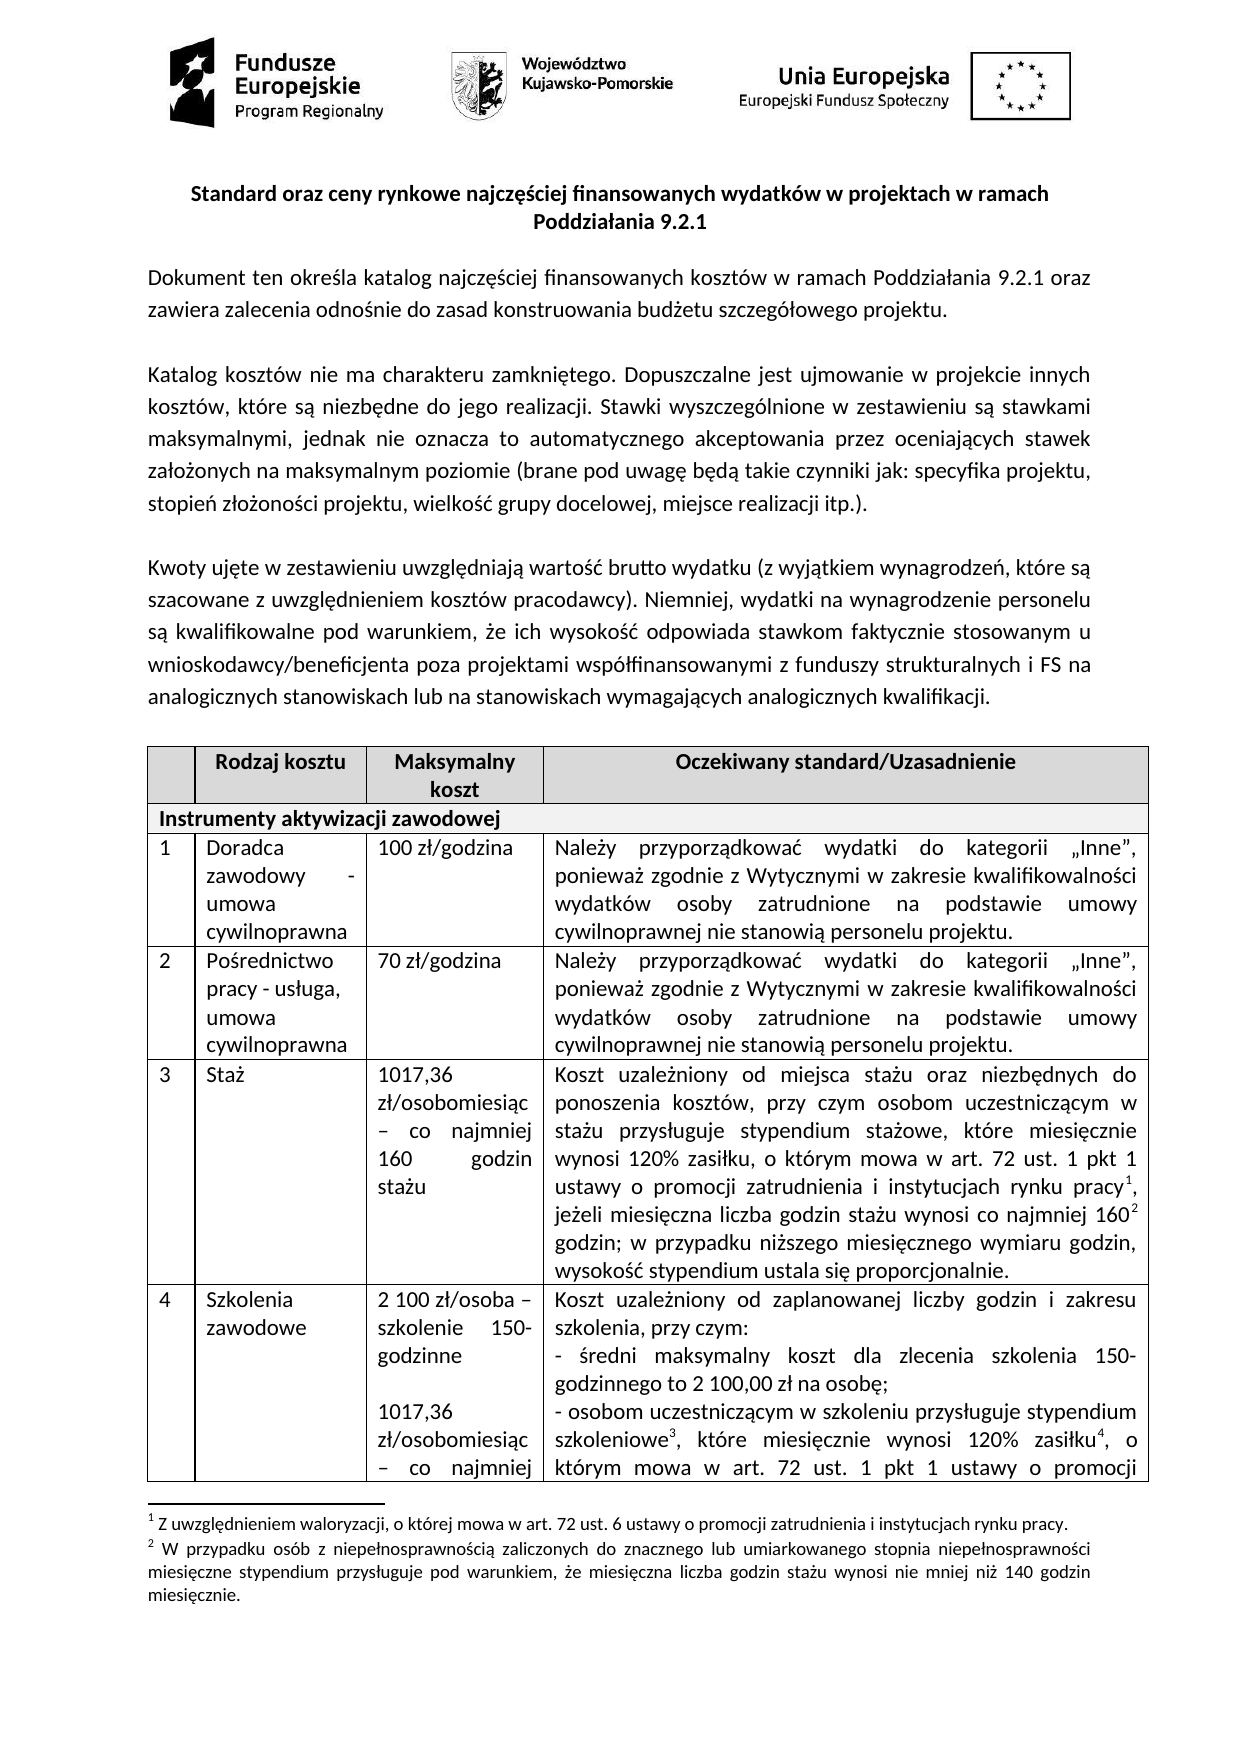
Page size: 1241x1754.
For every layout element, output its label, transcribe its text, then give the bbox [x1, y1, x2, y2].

table_cell 4 [148, 1285, 194, 1481]
table_cell Należy przyporządkować wydatki do kategorii „Inne”, ponieważ zgodnie z Wytycznymi w zakresie kwalifikowalności wydatków osoby zatrudnione na podstawie umowy cywilnoprawnej nie stanowią personelu projektu. [544, 947, 1148, 1059]
table_cell Staż [196, 1060, 366, 1284]
table_header Rodzaj kosztu [196, 747, 366, 803]
text Kwoty ujęte w zestawieniu uwzględniają wartość brutto wydatku (z wyjątkiem wynagrodzeń, które są szacowane z uwzględnieniem kosztów pracodawcy). Niemniej, wydatki na wynagrodzenie personelu są kwalifikowalne pod warunkiem, że ich wysokość odpowiada stawkom faktycznie stosowanym u wnioskodawcy/beneficjenta poza projektami współfinansowanymi z funduszy strukturalnych i FS na analogicznych stanowiskach lub na stanowiskach wymagających analogicznych kwalifikacji. [148, 553, 1093, 710]
table_cell Doradca zawodowy - umowa cywilnoprawna [196, 834, 366, 946]
picture [147, 14, 1093, 149]
table_header Maksymalny koszt [367, 747, 543, 803]
table_cell 100 zł/godzina [367, 834, 543, 946]
table_cell Szkolenia zawodowe [196, 1285, 366, 1481]
table_header Oczekiwany standard/Uzasadnienie [544, 747, 1148, 803]
table_cell 70 zł/godzina [367, 947, 543, 1059]
text Standard oraz ceny rynkowe najczęściej finansowanych wydatków w projektach w ramach Poddziałania 9.2.1 [148, 179, 1093, 235]
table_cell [367, 1285, 543, 1481]
table_cell 1 [148, 834, 194, 946]
table_cell Pośrednictwo pracy - usługa, umowa cywilnoprawna [196, 947, 366, 1059]
table_cell 2 [148, 947, 194, 1059]
table_header [148, 747, 194, 803]
text Katalog kosztów nie ma charakteru zamkniętego. Dopuszczalne jest ujmowanie w projekcie innych kosztów, które są niezbędne do jego realizacji. Stawki wyszczególnione w zestawieniu są stawkami maksymalnymi, jednak nie oznacza to automatycznego akceptowania przez oceniających stawek założonych na maksymalnym poziomie (brane pod uwagę będą takie czynniki jak: specyfika projektu, stopień złożoności projektu, wielkość grupy docelowej, miejsce realizacji itp.). [148, 360, 1093, 517]
text Dokument ten określa katalog najczęściej finansowanych kosztów w ramach Poddziałania 9.2.1 oraz zawiera zalecenia odnośnie do zasad konstruowania budżetu szczegółowego projektu. [148, 263, 1093, 324]
table_cell 1017,36 zł/osobomiesiąc – co najmniej 160 godzin stażu [367, 1060, 543, 1284]
table_cell Należy przyporządkować wydatki do kategorii „Inne”, ponieważ zgodnie z Wytycznymi w zakresie kwalifikowalności wydatków osoby zatrudnione na podstawie umowy cywilnoprawnej nie stanowią personelu projektu. [544, 834, 1148, 946]
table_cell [544, 1285, 1148, 1481]
table_cell 3 [148, 1060, 194, 1284]
table_cell Instrumenty aktywizacji zawodowej [148, 804, 1148, 832]
table_cell Koszt uzależniony od miejsca stażu oraz niezbędnych do ponoszenia kosztów, przy czym osobom uczestniczącym w stażu przysługuje stypendium stażowe, które miesięcznie wynosi 120% zasiłku, o którym mowa w art. 72 ust. 1 pkt 1 ustawy o promocji zatrudnienia i instytucjach rynku pracy, jeżeli miesięczna liczba godzin stażu wynosi co najmniej 160 godzin; w przypadku niższego miesięcznego wymiaru godzin, wysokość stypendium ustala się proporcjonalnie. [544, 1060, 1148, 1284]
